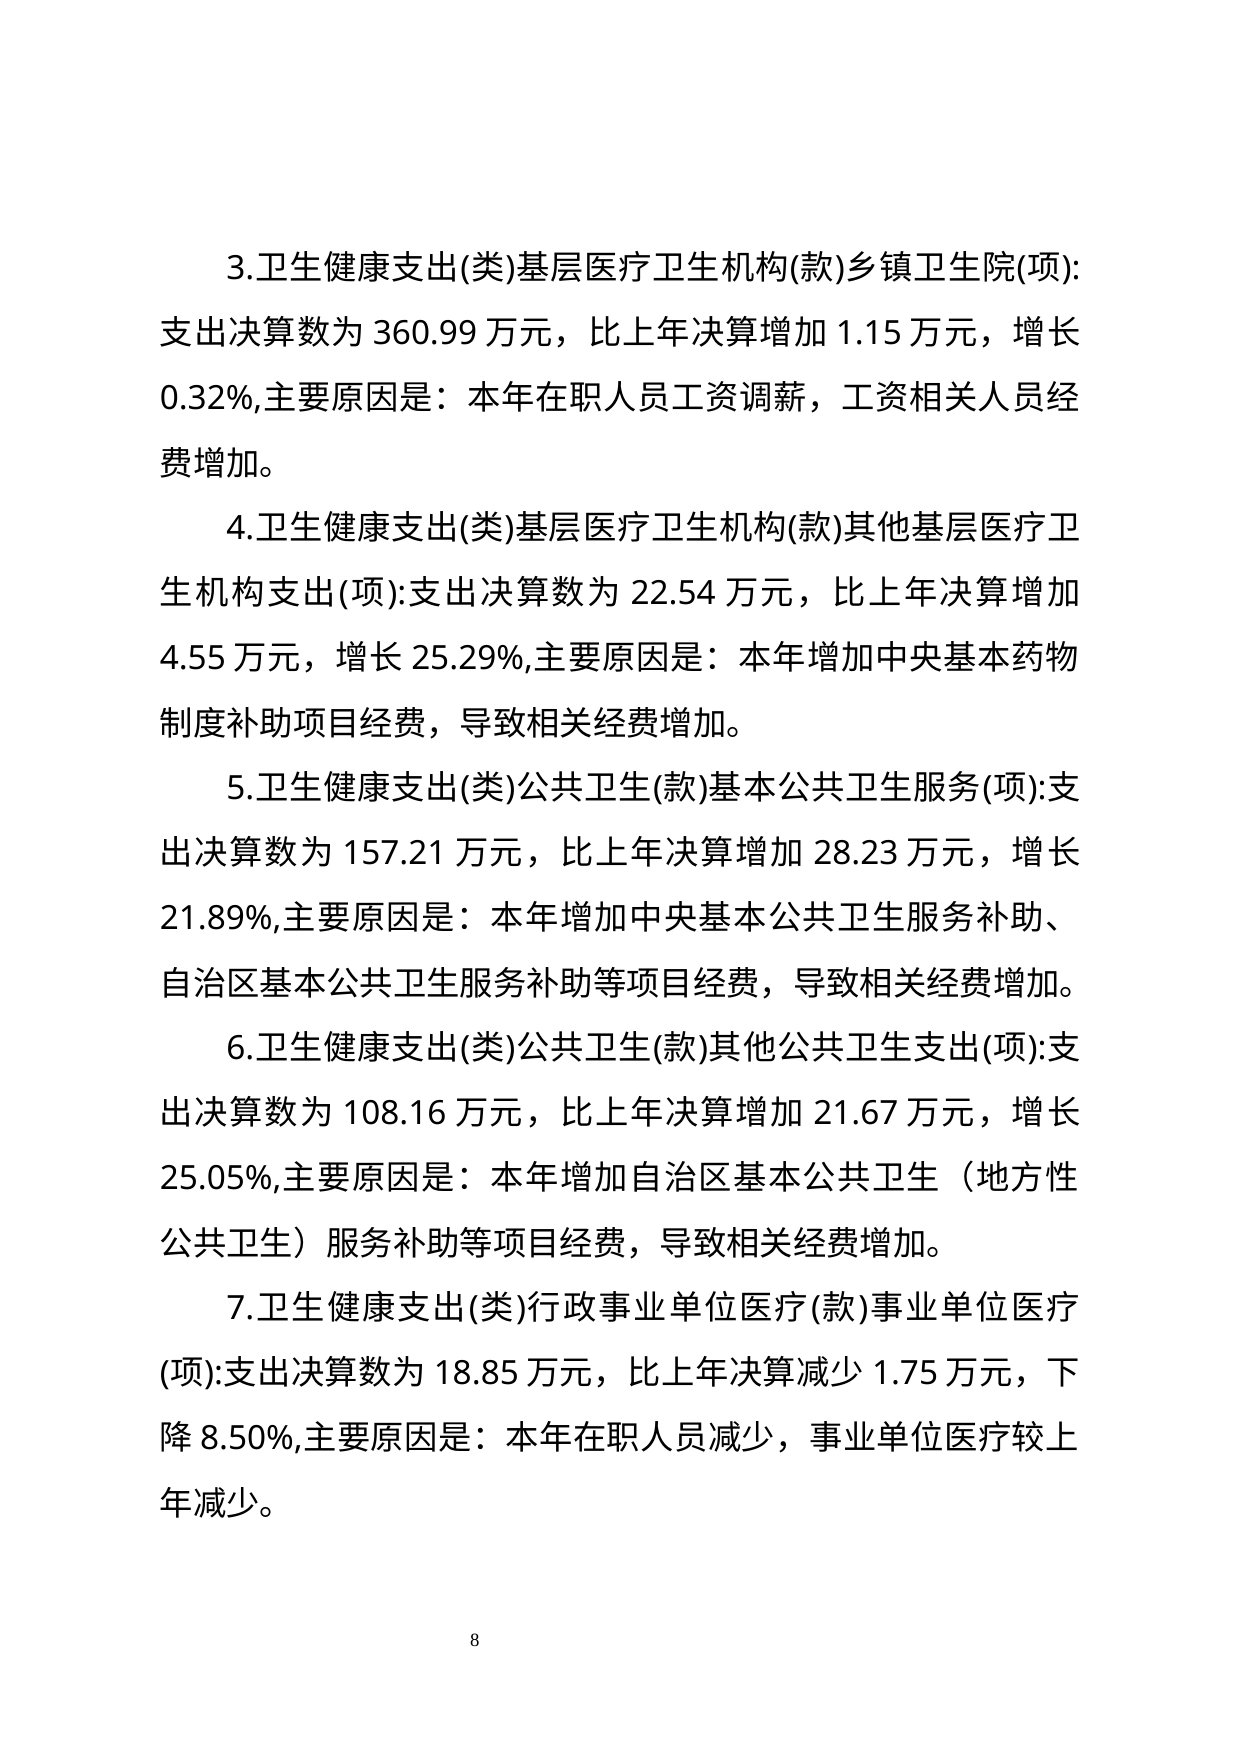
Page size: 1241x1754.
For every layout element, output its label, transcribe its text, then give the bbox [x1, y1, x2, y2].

text 6.卫生健康支出(类)公共卫生(款)其他公共卫生支出(项):支出决算数为108.16万元，比上年决算增加21.67万元，增长25.05%,主要原因是：本年增加自治区基本公共卫生（地方性公共卫生）服务补助等项目经费，导致相关经费增加。 [159, 1013, 1081, 1273]
text 5.卫生健康支出(类)公共卫生(款)基本公共卫生服务(项):支出决算数为157.21万元，比上年决算增加28.23万元，增长21.89%,主要原因是：本年增加中央基本公共卫生服务补助、自治区基本公共卫生服务补助等项目经费，导致相关经费增加。 [159, 753, 1081, 1013]
text 3.卫生健康支出(类)基层医疗卫生机构(款)乡镇卫生院(项):支出决算数为360.99万元，比上年决算增加1.15万元，增长0.32%,主要原因是：本年在职人员工资调薪，工资相关人员经费增加。 [159, 233, 1081, 493]
text 4.卫生健康支出(类)基层医疗卫生机构(款)其他基层医疗卫生机构支出(项):支出决算数为22.54万元，比上年决算增加4.55万元，增长25.29%,主要原因是：本年增加中央基本药物制度补助项目经费，导致相关经费增加。 [159, 493, 1081, 753]
text 7.卫生健康支出(类)行政事业单位医疗(款)事业单位医疗(项):支出决算数为18.85万元，比上年决算减少1.75万元，下降8.50%,主要原因是：本年在职人员减少，事业单位医疗较上年减少。 [159, 1273, 1081, 1533]
